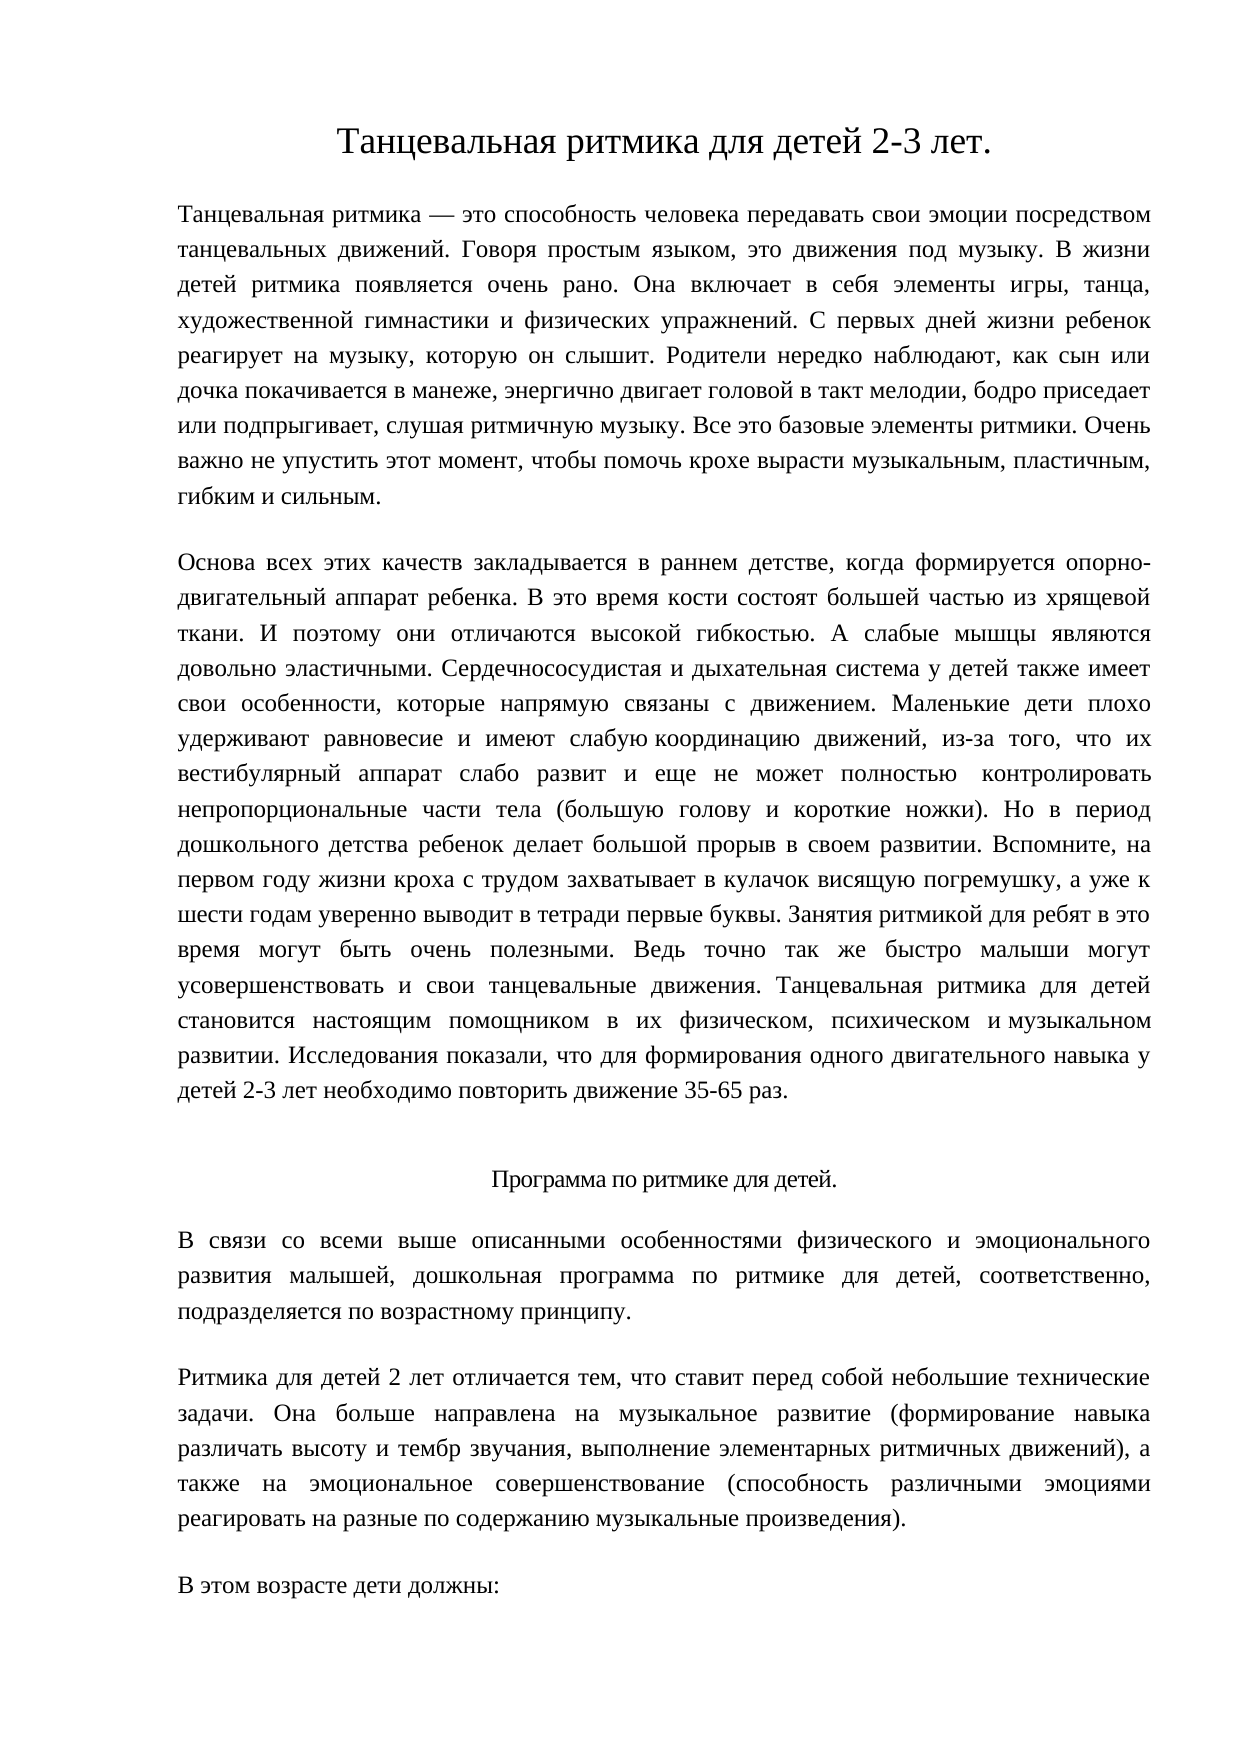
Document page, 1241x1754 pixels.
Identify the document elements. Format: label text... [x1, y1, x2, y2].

text Танцевальная ритмика — это способность человека передавать свои эмоции посредством танцевальных движений. Говоря простым языком, это движения под музыку. В жизни детей ритмика появляется очень рано. Она включает в себя элементы игры, танца, художественной гимнастики и физических упражнений. С первых дней жизни ребенок реагирует на музыку, которую он слышит. Родители нередко наблюдают, как сын или дочка покачивается в манеже, энергично двигает головой в такт мелодии, бодро приседает или подпрыгивает, слушая ритмичную музыку. Все это базовые элементы ритмики. Очень важно не упустить этот момент, чтобы помочь крохе вырасти музыкальным, пластичным, гибким и сильным. [177, 193, 1152, 509]
text Основа всех этих качеств закладывается в раннем детстве, когда формируется опорно-двигательный аппарат ребенка. В это время кости состоят большей частью из хрящевой ткани. И поэтому они отличаются высокой гибкостью. А слабые мышцы являются довольно эластичными. Сердечнососудистая и дыхательная система у детей также имеет свои особенности, которые напрямую связаны с движением. Маленькие дети плохо удерживают равновесие и имеют слабую координацию движений, из-за того, что их вестибулярный аппарат слабо развит и еще не может полностью контролировать непропорциональные части тела (большую голову и короткие ножки). Но в период дошкольного детства ребенок делает большой прорыв в своем развитии. Вспомните, на первом году жизни кроха с трудом захватывает в кулачок висящую погремушку, а уже к шести годам уверенно выводит в тетради первые буквы. Занятия ритмикой для ребят в это время могут быть очень полезными. Ведь точно так же быстро малыши могут усовершенствовать и свои танцевальные движения. Танцевальная ритмика для детей становится настоящим помощником в их физическом, психическом и музыкальном развитии. Исследования показали, что для формирования одного двигательного навыка у детей 2-3 лет необходимо повторить движение 35-65 раз. [177, 541, 1152, 1104]
text В этом возрасте дети должны: [177, 1563, 1152, 1598]
text В связи со всеми выше описанными особенностями физического и эмоционального развития малышей, дошкольная программа по ритмике для детей, соответственно, подразделяется по возрастному принципу. [177, 1219, 1152, 1324]
text Танцевальная ритмика для детей 2-3 лет. [177, 118, 1152, 161]
text Программа по ритмике для детей. [177, 1143, 1152, 1193]
text Ритмика для детей 2 лет отличается тем, что ставит перед собой небольшие технические задачи. Она больше направлена на музыкальное развитие (формирование навыка различать высоту и тембр звучания, выполнение элементарных ритмичных движений), а также на эмоциональное совершенствование (способность различными эмоциями реагировать на разные по содержанию музыкальные произведения). [177, 1356, 1152, 1532]
